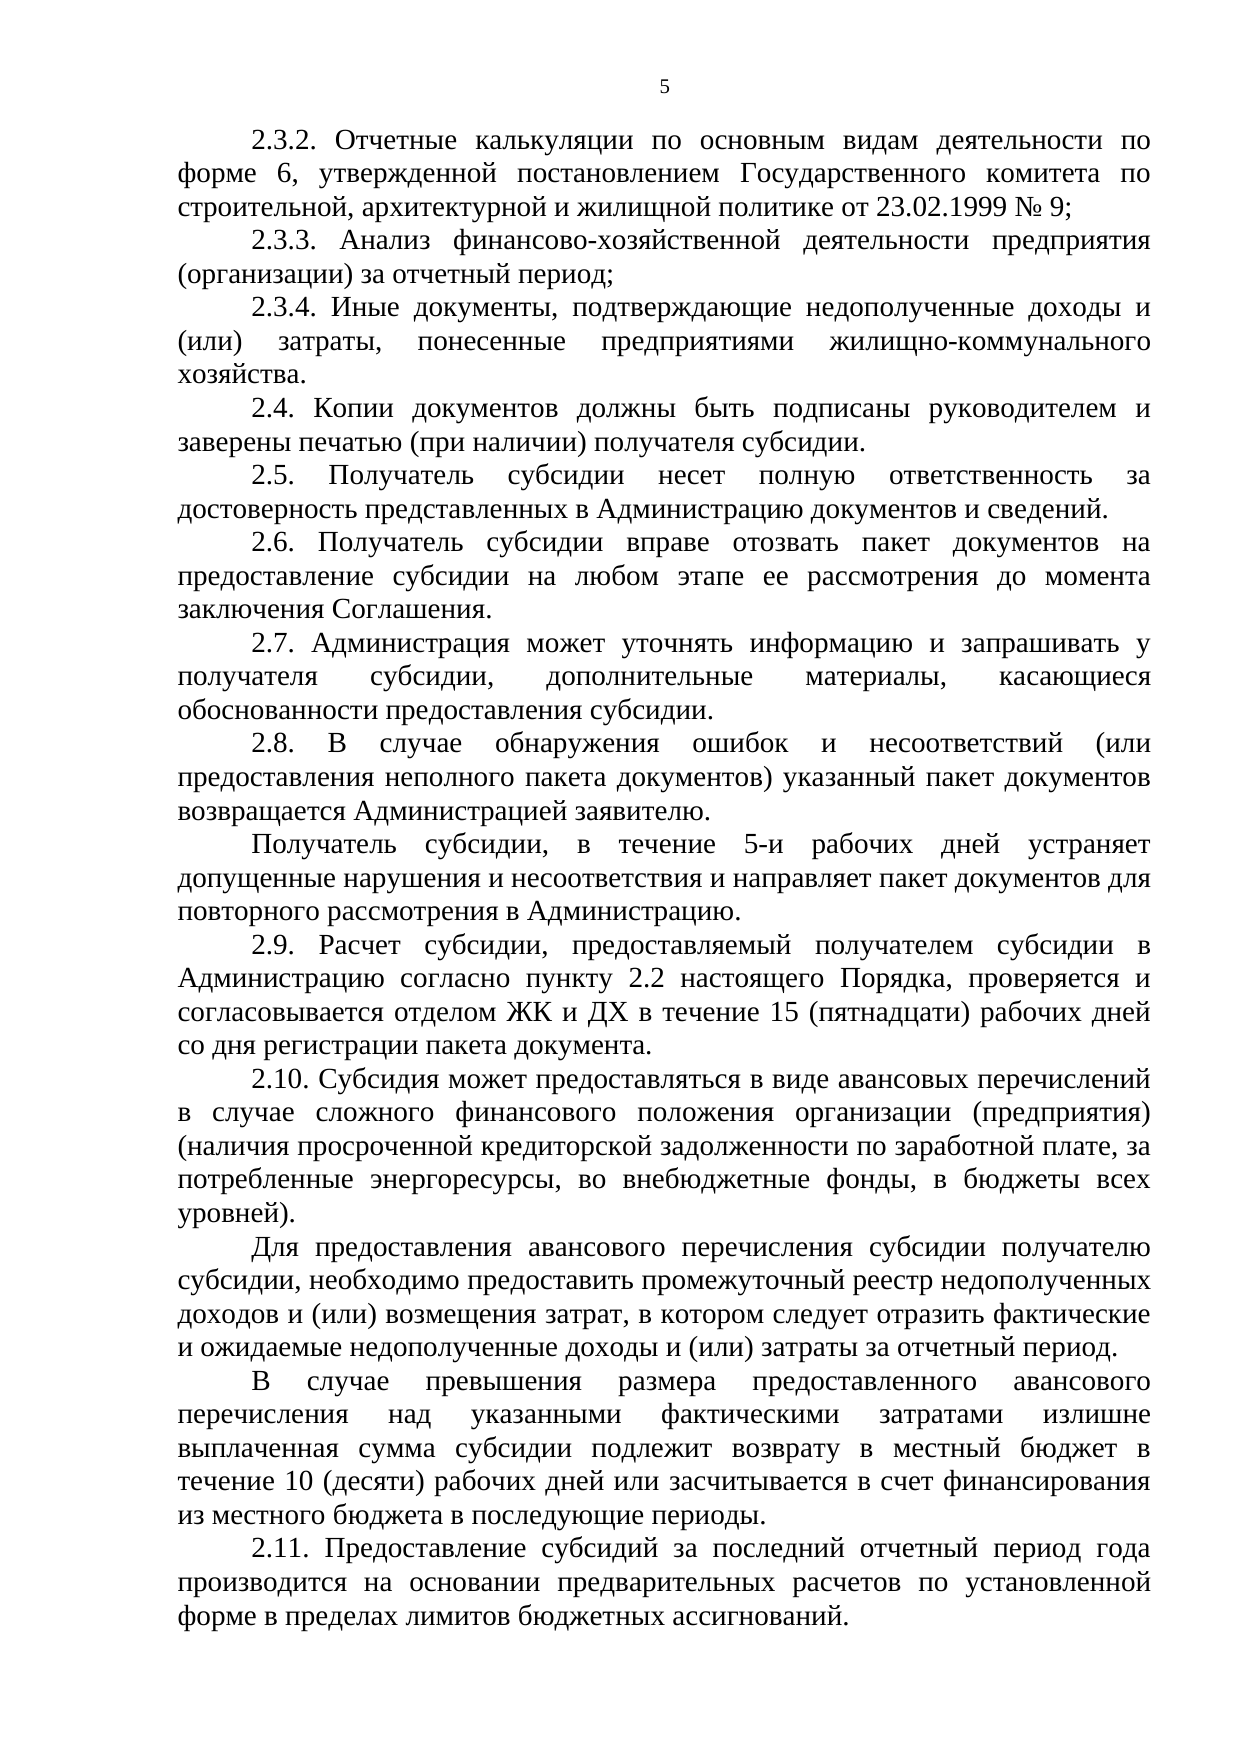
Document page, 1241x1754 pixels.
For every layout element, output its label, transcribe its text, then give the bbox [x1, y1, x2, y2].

text Для предоставления авансового перечисления субсидии получателю субсидии, необходимо предоставить промежуточный реестр недополученных доходов и (или) возмещения затрат, в котором следует отразить фактические и ожидаемые недополученные доходы и (или) затраты за отчетный период. [177, 1229, 1152, 1363]
text 2.6. Получатель субсидии вправе отозвать пакет документов на предоставление субсидии на любом этапе ее рассмотрения до момента заключения Соглашения. [177, 524, 1152, 625]
text В случае превышения размера предоставленного авансового перечисления над указанными фактическими затратами излишне выплаченная сумма субсидии подлежит возврату в местный бюджет в течение 10 (десяти) рабочих дней или засчитывается в счет финансирования из местного бюджета в последующие периоды. [177, 1363, 1152, 1531]
text 2.11. Предоставление субсидий за последний отчетный период года производится на основании предварительных расчетов по установленной форме в пределах лимитов бюджетных ассигнований. [177, 1531, 1152, 1631]
text 2.7. Администрация может уточнять информацию и запрашивать у получателя субсидии, дополнительные материалы, касающиеся обоснованности предоставления субсидии. [177, 625, 1152, 726]
text 2.3.2. Отчетные калькуляции по основным видам деятельности по форме 6, утвержденной постановлением Государственного комитета по строительной, архитектурной и жилищной политике от 23.02.1999 № 9; [177, 122, 1152, 222]
text Получатель субсидии, в течение 5-и рабочих дней устраняет допущенные нарушения и несоответствия и направляет пакет документов для повторного рассмотрения в Администрацию. [177, 826, 1152, 927]
text 2.10. Субсидия может предоставляться в виде авансовых перечислений в случае сложного финансового положения организации (предприятия) (наличия просроченной кредиторской задолженности по заработной плате, за потребленные энергоресурсы, во внебюджетные фонды, в бюджеты всех уровней). [177, 1061, 1152, 1229]
text 2.9. Расчет субсидии, предоставляемый получателем субсидии в Администрацию согласно пункту 2.2 настоящего Порядка, проверяется и согласовывается отделом ЖК и ДХ в течение 15 (пятнадцати) рабочих дней со дня регистрации пакета документа. [177, 927, 1152, 1061]
text 2.8. В случае обнаружения ошибок и несоответствий (или предоставления неполного пакета документов) указанный пакет документов возвращается Администрацией заявителю. [177, 726, 1152, 826]
text 2.5. Получатель субсидии несет полную ответственность за достоверность представленных в Администрацию документов и сведений. [177, 457, 1152, 524]
text 2.3.4. Иные документы, подтверждающие недополученные доходы и (или) затраты, понесенные предприятиями жилищно-коммунального хозяйства. [177, 289, 1152, 390]
text 2.4. Копии документов должны быть подписаны руководителем и заверены печатью (при наличии) получателя субсидии. [177, 390, 1152, 457]
text 2.3.3. Анализ финансово-хозяйственной деятельности предприятия (организации) за отчетный период; [177, 222, 1152, 289]
